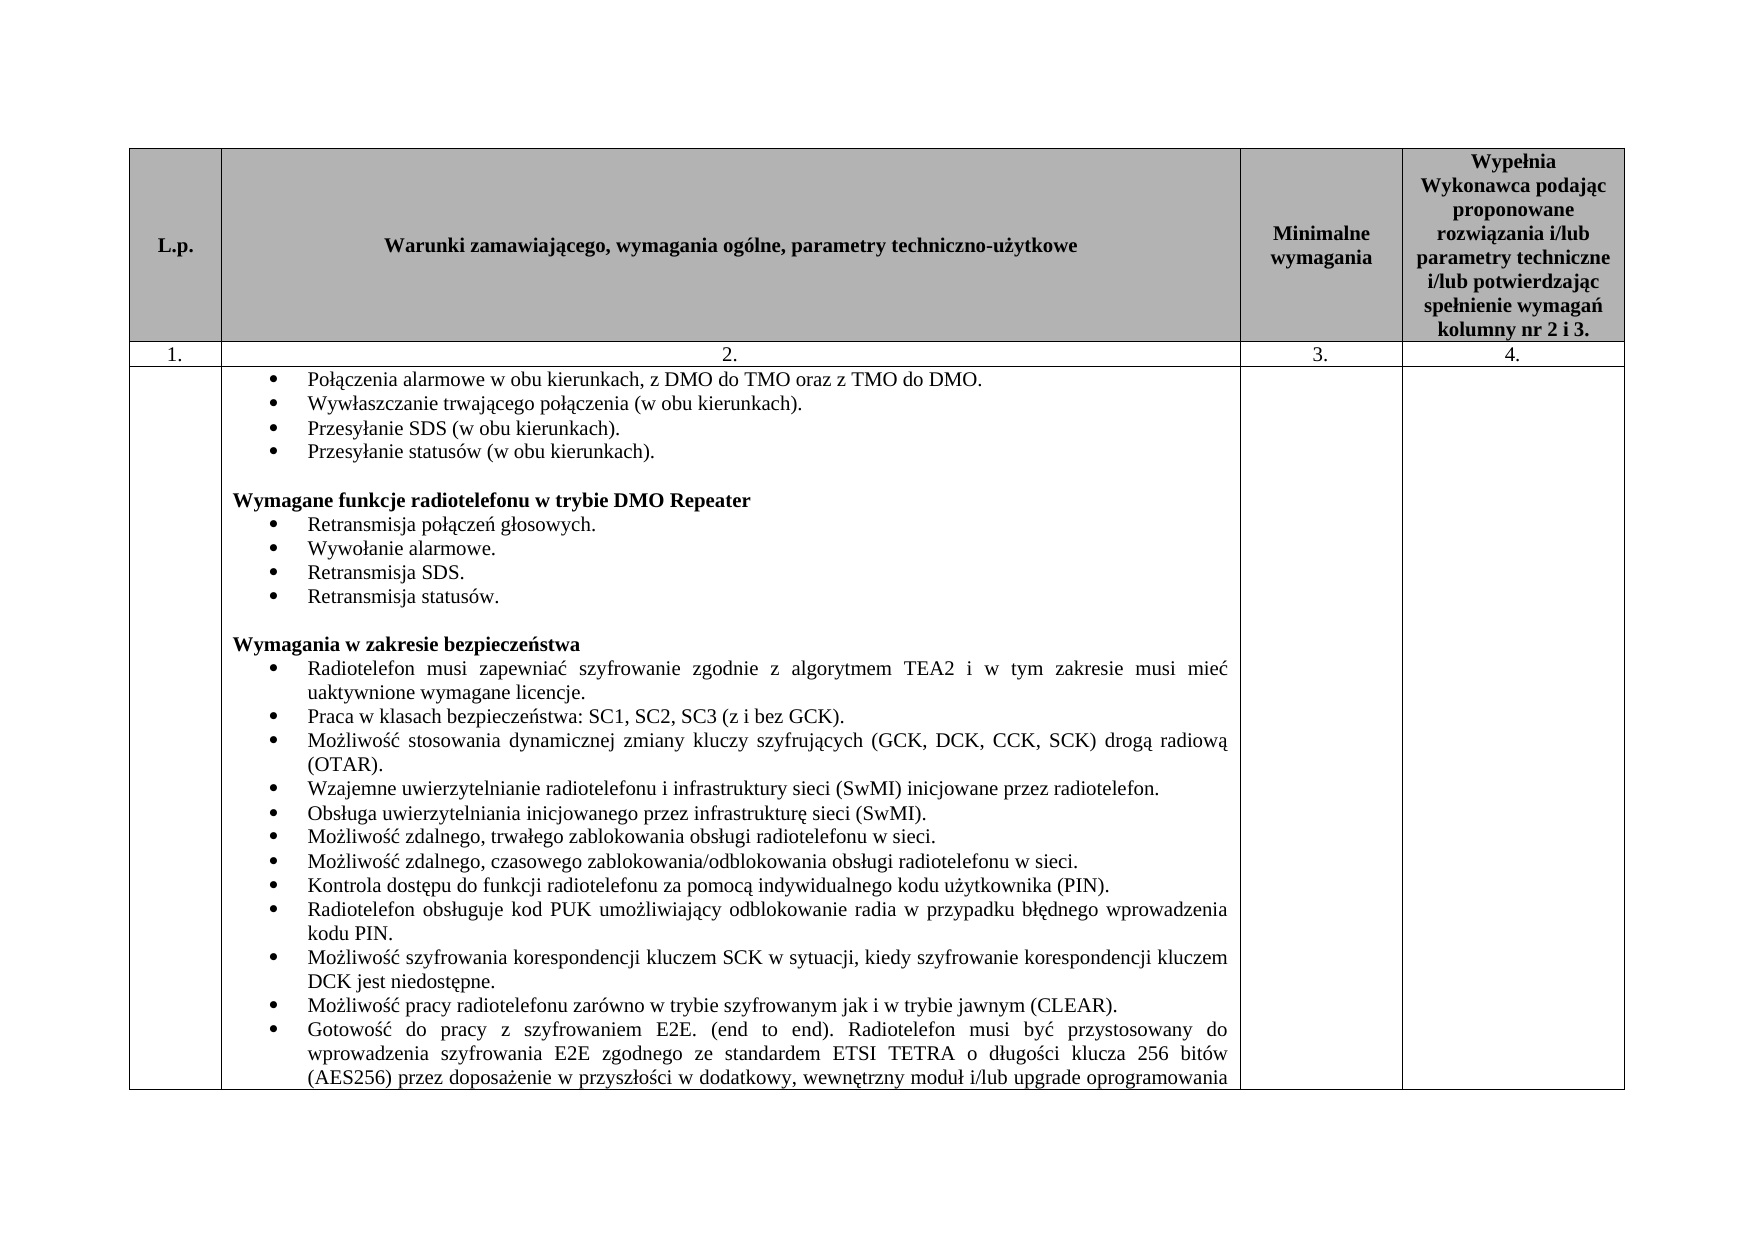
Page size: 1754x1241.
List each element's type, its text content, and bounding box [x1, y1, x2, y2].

table_cell [1241, 342, 1402, 366]
table_cell [1403, 342, 1624, 366]
table_cell [1403, 367, 1624, 1089]
table_header Minimalne wymagania [1241, 149, 1402, 341]
table_cell [1241, 367, 1402, 1089]
table_cell [222, 342, 1240, 366]
table_header Warunki zamawiającego, wymagania ogólne, parametry techniczno-użytkowe [222, 149, 1240, 341]
table_cell [130, 367, 221, 1089]
table_header L.p. [130, 149, 221, 341]
table_header Wypełnia Wykonawca podając proponowane rozwiązania i/lub parametry techniczne i/lub potwierdzając spełnienie wymagań kolumny nr 2 i 3. [1403, 149, 1624, 341]
table_cell [130, 342, 221, 366]
